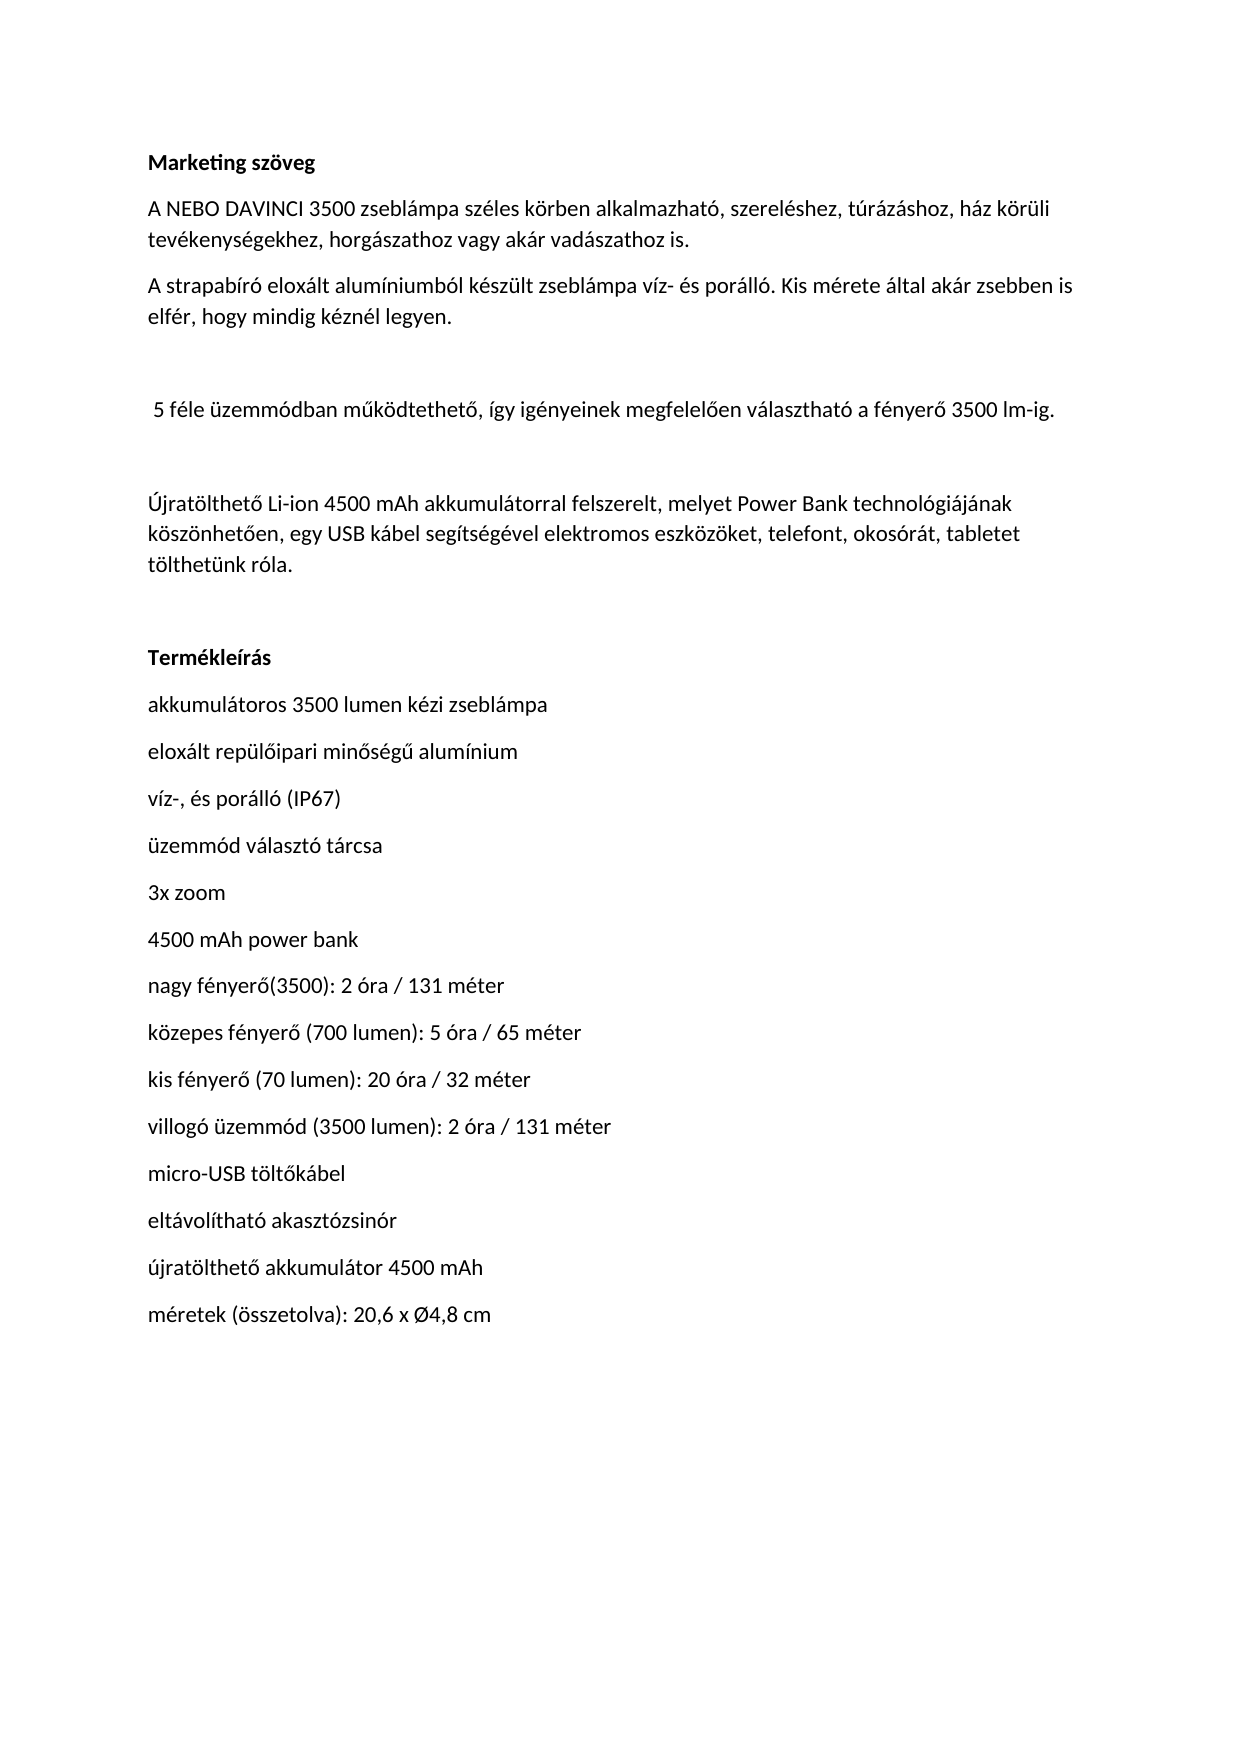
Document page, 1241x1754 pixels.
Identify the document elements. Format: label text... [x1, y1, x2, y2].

text Marketing szöveg [148, 148, 1093, 176]
text A strapabíró eloxált alumíniumból készült zseblámpa víz- és porálló. Kis mérete által akár zsebben is elfér, hogy mindig kéznél legyen. [148, 272, 1093, 330]
text víz-, és porálló (IP67) [148, 784, 1093, 812]
text Termékleírás [148, 643, 1093, 671]
text méretek (összetolva): 20,6 x Ø4,8 cm [148, 1300, 1093, 1328]
text üzemmód választó tárcsa [148, 831, 1093, 859]
text A NEBO DAVINCI 3500 zseblámpa széles körben alkalmazható, szereléshez, túrázáshoz, ház körüli tevékenységekhez, horgászathoz vagy akár vadászathoz is. [148, 194, 1093, 253]
text kis fényerő (70 lumen): 20 óra / 32 méter [148, 1065, 1093, 1093]
text eloxált repülőipari minőségű alumínium [148, 737, 1093, 765]
text Újratölthető Li-ion 4500 mAh akkumulátorral felszerelt, melyet Power Bank technológiájának köszönhetően, egy USB kábel segítségével elektromos eszközöket, telefont, okosórát, tabletet tölthetünk róla. [148, 489, 1093, 578]
text újratölthető akkumulátor 4500 mAh [148, 1253, 1093, 1281]
text 3x zoom [148, 878, 1093, 906]
text eltávolítható akasztózsinór [148, 1206, 1093, 1234]
text akkumulátoros 3500 lumen kézi zseblámpa [148, 690, 1093, 718]
text 4500 mAh power bank [148, 925, 1093, 953]
text villogó üzemmód (3500 lumen): 2 óra / 131 méter [148, 1112, 1093, 1140]
text micro-USB töltőkábel [148, 1159, 1093, 1187]
text közepes fényerő (700 lumen): 5 óra / 65 méter [148, 1018, 1093, 1046]
text 5 féle üzemmódban működtethető, így igényeinek megfelelően választható a fényerő 3500 lm-ig. [148, 396, 1093, 423]
text nagy fényerő(3500): 2 óra / 131 méter [148, 972, 1093, 999]
